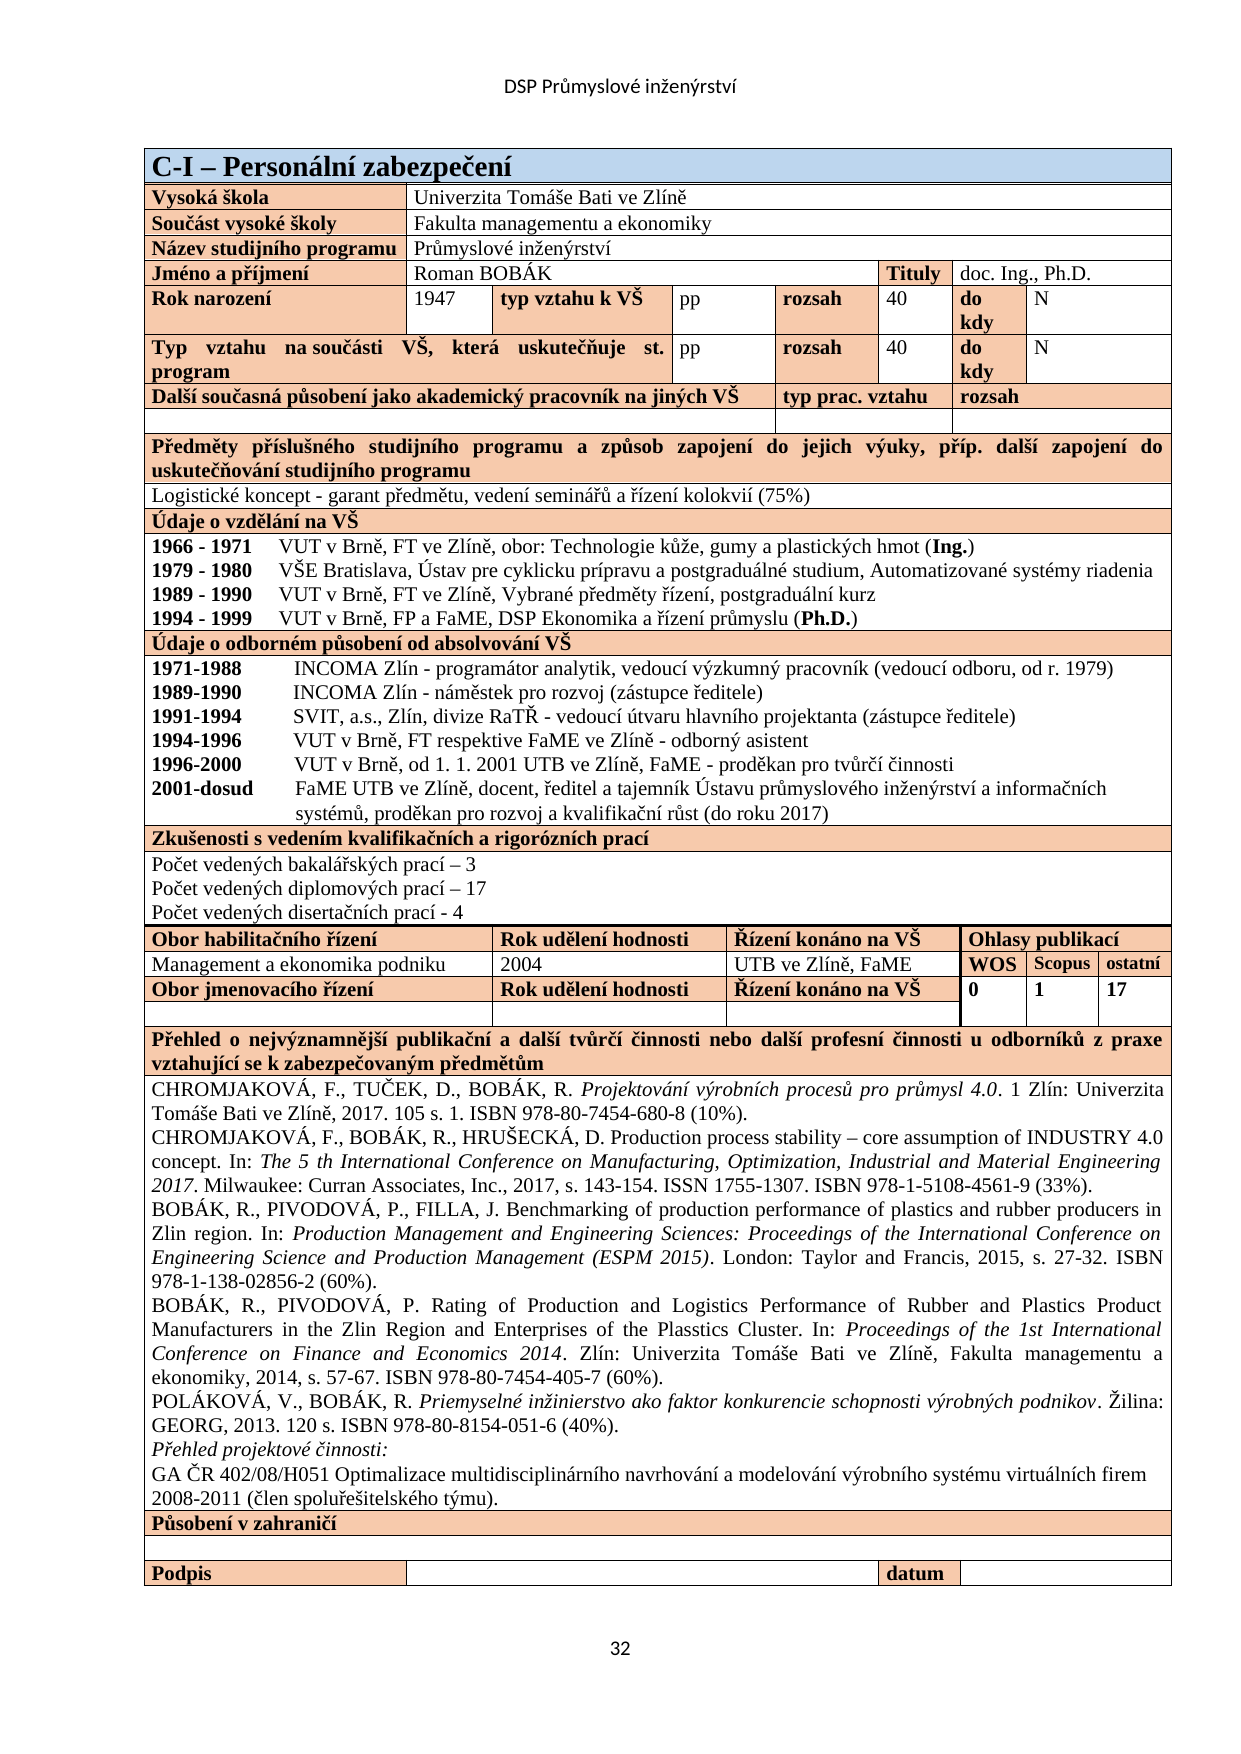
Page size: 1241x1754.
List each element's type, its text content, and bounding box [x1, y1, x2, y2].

table_cell 17 [1099, 977, 1171, 1026]
table_cell pp [673, 286, 775, 334]
table_cell Údaje o vzdělání na VŠ [145, 509, 1171, 533]
table_cell pp [673, 335, 775, 383]
table_cell Přehled o nejvýznamnější publikační a další tvůrčí činnosti nebo další profesní činnosti u odborníků z praxe vztahující se k zabezpečovaným předmětům [145, 1027, 1171, 1075]
table_cell [145, 409, 775, 433]
table_header C-I – Personální zabezpečení [145, 149, 1171, 182]
table_cell typ prac. vztahu [776, 384, 952, 408]
table_cell [145, 1536, 1171, 1560]
table_cell Působení v zahraničí [145, 1511, 1171, 1535]
table_cell Podpis [145, 1561, 406, 1585]
table_cell Další současná působení jako akademický pracovník na jiných VŠ [145, 384, 775, 408]
table_cell Rok narození [145, 286, 406, 334]
table_cell Typ vztahu na součásti VŠ, která uskutečňuje st. program [145, 335, 672, 383]
table_cell Řízení konáno na VŠ [727, 927, 959, 951]
table_cell [493, 1002, 726, 1026]
table_cell 1966 - 1971 VUT v Brně, FT ve Zlíně, obor: Technologie kůže, gumy a plastických hmot (Ing.) 1979 - 1980 VŠE Bratislava, Ústav pre cyklicku prípravu a postgraduálné studium, Automatizované systémy riadenia 1989 - 1990 VUT v Brně, FT ve Zlíně, Vybrané předměty řízení, postgraduální kurz 1994 - 1999 VUT v Brně, FP a FaME, DSP Ekonomika a řízení průmyslu (Ph.D.) [145, 534, 1171, 630]
table_cell Jméno a příjmení [145, 261, 406, 285]
table_cell 40 [879, 286, 952, 334]
table_cell Ohlasy publikací [962, 927, 1171, 951]
table_cell 1971-1988 INCOMA Zlín - programátor analytik, vedoucí výzkumný pracovník (vedoucí odboru, od r. 1979) INCOMA Zlín - náměstek pro rozvoj (zástupce ředitele) SVIT, a.s., Zlín, divize RaTŘ - vedoucí útvaru hlavního projektanta (zástupce ředitele) VUT v Brně, FT respektive FaME ve Zlíně - odborný asistent 1996-2000 VUT v Brně, od 1. 1. 2001 UTB ve Zlíně, FaME - proděkan pro tvůrčí činnosti 2001-dosud FaME UTB ve Zlíně, docent, ředitel a tajemník Ústavu průmyslového inženýrství a informačních systémů, proděkan pro rozvoj a kvalifikační růst (do roku 2017) [145, 656, 1171, 824]
table_cell do kdy [953, 335, 1026, 383]
table_cell [776, 409, 952, 433]
table_cell Obor habilitačního řízení [145, 927, 492, 951]
table_cell 1947 [407, 286, 492, 334]
table_cell Rok udělení hodnosti [493, 977, 726, 1001]
table_cell Zkušenosti s vedením kvalifikačních a rigorózních prací [145, 826, 1171, 851]
table_cell rozsah [776, 335, 878, 383]
table_cell Scopus [1027, 952, 1098, 976]
table_cell [961, 1561, 1171, 1585]
table_cell Řízení konáno na VŠ [727, 977, 959, 1001]
table_cell Univerzita Tomáše Bati ve Zlíně [407, 185, 1171, 209]
table_cell [407, 1561, 878, 1585]
table_cell [727, 1002, 959, 1026]
table_cell datum [879, 1561, 960, 1585]
table_cell CHROMJAKOVÁ, F., TUČEK, D., BOBÁK, R. Projektování výrobních procesů pro průmysl 4.0. 1 Zlín: Univerzita Tomáše Bati ve Zlíně, 2017. 105 s. 1. ISBN 978-80-7454-680-8 (10%). CHROMJAKOVÁ, F., BOBÁK, R., HRUŠECKÁ, D. Production process stability – core assumption of INDUSTRY 4.0 concept. In: The 5 th International Conference on Manufacturing, Optimization, Industrial and Material Engineering 2017. Milwaukee: Curran Associates, Inc., 2017, s. 143-154. ISSN 1755-1307. ISBN 978-1-5108-4561-9 (33%). BOBÁK, R., PIVODOVÁ, P., FILLA, J. Benchmarking of production performance of plastics and rubber producers in Zlin region. In: Production Management and Engineering Sciences: Proceedings of the International Conference on Engineering Science and Production Management (ESPM 2015). London: Taylor and Francis, 2015, s. 27-32. ISBN 978-1-138-02856-2 (60%). BOBÁK, R., PIVODOVÁ, P. Rating of Production and Logistics Performance of Rubber and Plastics Product Manufacturers in the Zlin Region and Enterprises of the Plasstics Cluster. In: Proceedings of the 1st International Conference on Finance and Economics 2014. Zlín: Univerzita Tomáše Bati ve Zlíně, Fakulta managementu a ekonomiky, 2014, s. 57-67. ISBN 978-80-7454-405-7 (60%). POLÁKOVÁ, V., BOBÁK, R. Priemyselné inžinierstvo ako faktor konkurencie schopnosti výrobných podnikov. Žilina: GEORG, 2013. 120 s. ISBN 978-80-8154-051-6 (40%). Přehled projektové činnosti: GA ČR 402/08/H051 Optimalizace multidisciplinárního navrhování a modelování výrobního systému virtuálních firem 2008-2011 (člen spoluřešitelského týmu). [145, 1076, 1171, 1509]
table_cell Vysoká škola [145, 185, 406, 209]
table_cell Roman BOBÁK [407, 261, 878, 285]
table_cell Počet vedených bakalářských prací – 3 Počet vedených diplomových prací – 17 Počet vedených disertačních prací - 4 [145, 852, 1171, 924]
table_cell N [1027, 286, 1171, 334]
table_cell doc. Ing., Ph.D. [953, 261, 1171, 285]
table_cell typ vztahu k VŠ [493, 286, 672, 334]
table_cell 0 [962, 977, 1026, 1026]
table_cell Název studijního programu [145, 236, 406, 259]
table_cell 1 [1027, 977, 1098, 1026]
table_cell Obor jmenovacího řízení [145, 977, 492, 1001]
table_cell Logistické koncept - garant předmětu, vedení seminářů a řízení kolokvií (75%) [145, 484, 1171, 507]
table_cell 2004 [493, 952, 726, 976]
table_cell Rok udělení hodnosti [493, 927, 726, 951]
table_cell rozsah [776, 286, 878, 334]
table_cell UTB ve Zlíně, FaME [727, 952, 959, 976]
table_cell Tituly [879, 261, 952, 285]
table_cell ostatní [1099, 952, 1171, 976]
table_cell Údaje o odborném působení od absolvování VŠ [145, 631, 1171, 655]
table_cell N [1027, 335, 1171, 383]
table_cell Management a ekonomika podniku [145, 952, 492, 976]
table_cell Součást vysoké školy [145, 210, 406, 234]
table_cell [953, 409, 1171, 433]
table_cell Fakulta managementu a ekonomiky [407, 210, 1171, 234]
table_cell [145, 1002, 492, 1026]
table_cell do kdy [953, 286, 1026, 334]
table_cell Průmyslové inženýrství [407, 236, 1171, 259]
table_cell WOS [962, 952, 1026, 976]
table_cell rozsah [953, 384, 1171, 408]
table_cell Předměty příslušného studijního programu a způsob zapojení do jejich výuky, příp. další zapojení do uskutečňování studijního programu [145, 434, 1171, 482]
table_cell 40 [879, 335, 952, 383]
